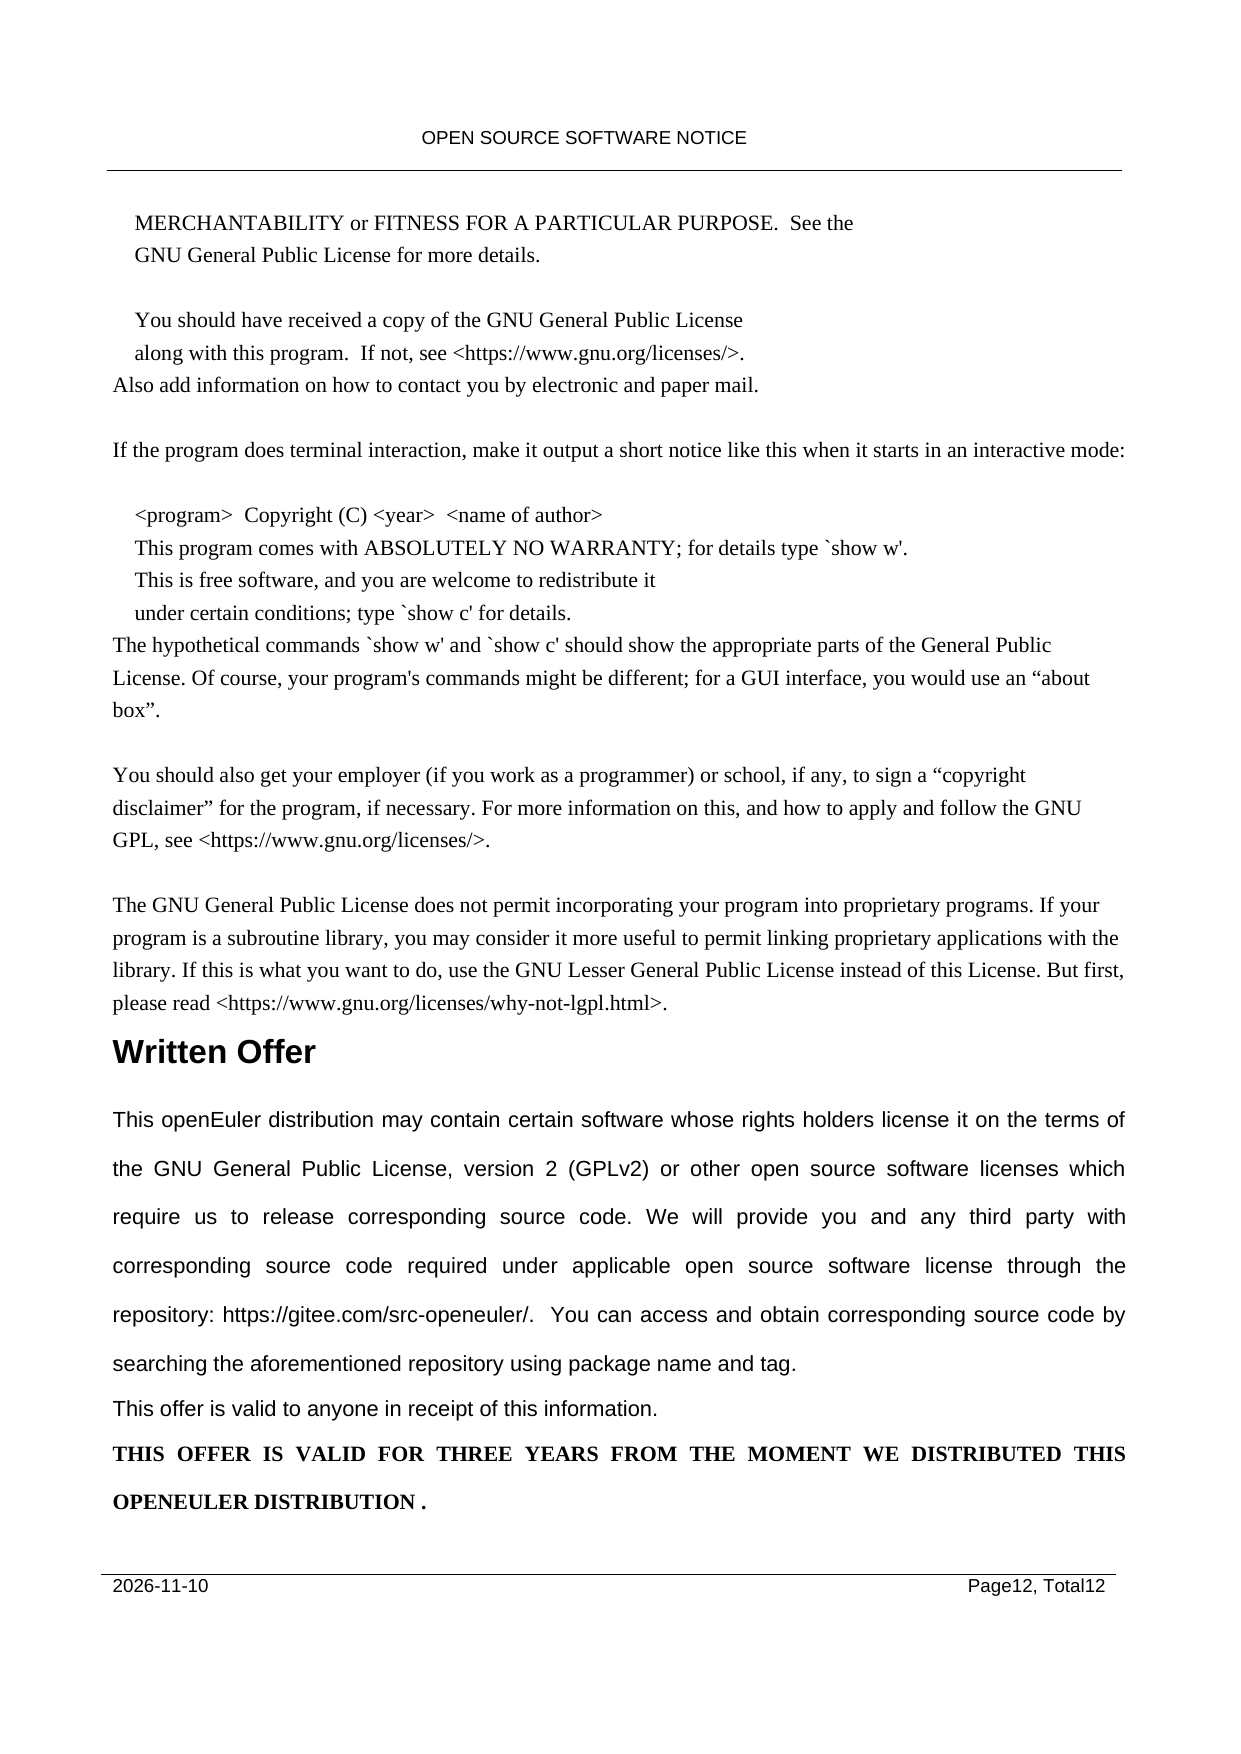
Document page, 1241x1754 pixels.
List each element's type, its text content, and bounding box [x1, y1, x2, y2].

text This openEuler distribution may contain certain software whose rights holders license it on the terms of the GNU General Public License, version 2 (GPLv2) or other open source software licenses which require us to release corresponding source code. We will provide you and any third party with corresponding source code required under applicable open source software license through the repository: https://gitee.com/src-openeuler/. You can access and obtain corresponding source code by searching the aforementioned repository using package name and tag. [112, 1103, 1128, 1379]
text Written Offer [112, 1019, 1128, 1084]
text THIS OFFER IS VALID FOR THREE YEARS FROM THE MOMENT WE DISTRIBUTED THIS OPENEULER DISTRIBUTION . [112, 1437, 1128, 1518]
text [112, 206, 1128, 1019]
text This offer is valid to anyone in receipt of this information. [112, 1392, 1128, 1424]
